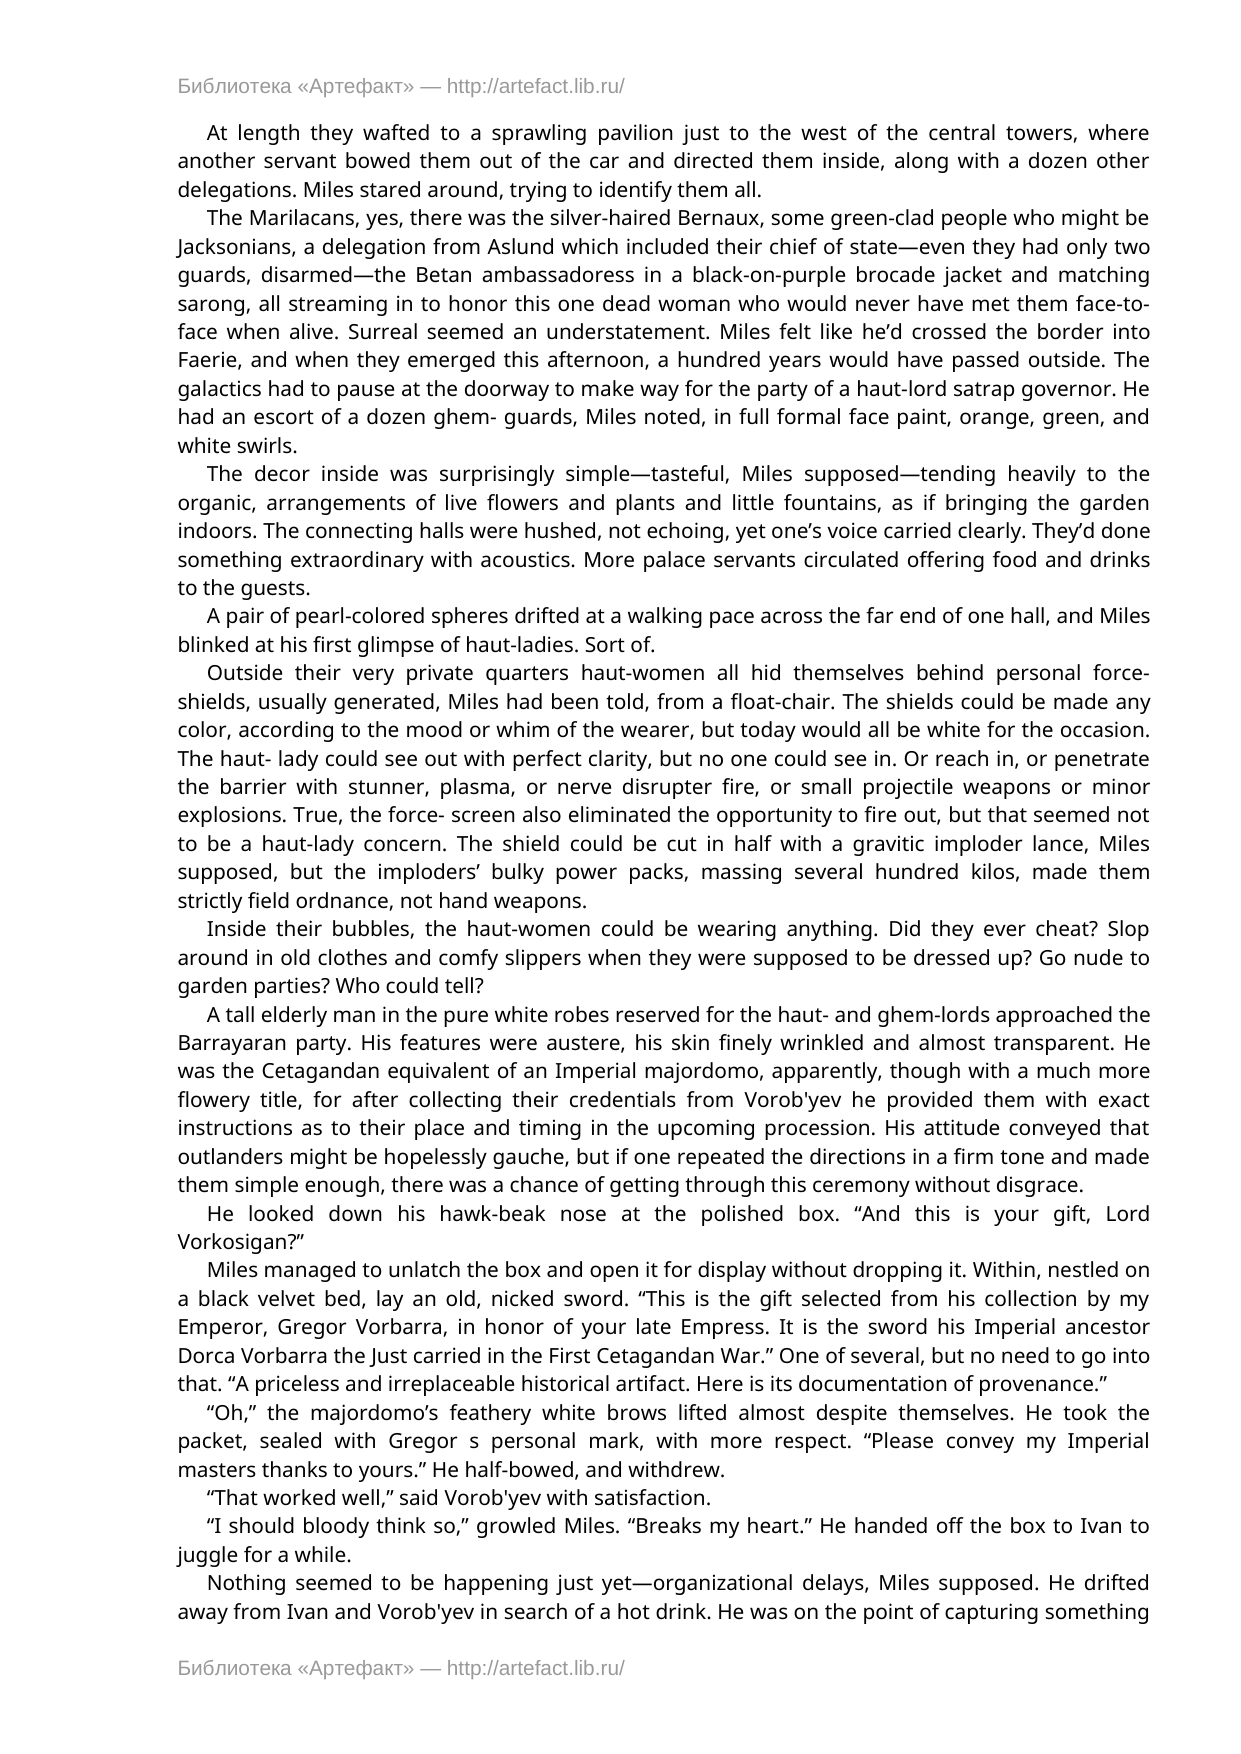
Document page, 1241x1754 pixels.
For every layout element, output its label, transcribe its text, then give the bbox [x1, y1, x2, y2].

text The Marilacans, yes, there was the silver-haired Bernaux, some green-clad people who might be Jacksonians, a delegation from Aslund which included their chief of state—even they had only two guards, disarmed—the Betan ambassadoress in a black-on-purple brocade jacket and matching sarong, all streaming in to honor this one dead woman who would never have met them face-to-face when alive. Surreal seemed an understatement. Miles felt like he’d crossed the border into Faerie, and when they emerged this afternoon, a hundred years would have passed outside. The galactics had to pause at the doorway to make way for the party of a haut-lord satrap governor. He had an escort of a dozen ghem- guards, Miles noted, in full formal face paint, orange, green, and white swirls. [177, 203, 1152, 459]
text “Oh,” the majordomo’s feathery white brows lifted almost despite themselves. He took the packet, sealed with Gregor s personal mark, with more respect. “Please convey my Imperial masters thanks to yours.” He half-bowed, and withdrew. [177, 1398, 1152, 1483]
text Inside their bubbles, the haut-women could be wearing anything. Did they ever cheat? Slop around in old clothes and comfy slippers when they were supposed to be dressed up? Go nude to garden parties? Who could tell? [177, 914, 1152, 1000]
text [177, 1568, 1152, 1625]
text “That worked well,” said Vorob'yev with satisfaction. [177, 1483, 1152, 1512]
text “I should bloody think so,” growled Miles. “Breaks my heart.” He handed off the box to Ivan to juggle for a while. [177, 1512, 1152, 1568]
text He looked down his hawk-beak nose at the polished box. “And this is your gift, Lord Vorkosigan?” [177, 1199, 1152, 1256]
text Miles managed to unlatch the box and open it for display without dropping it. Within, nestled on a black velvet bed, lay an old, nicked sword. “This is the gift selected from his collection by my Emperor, Gregor Vorbarra, in honor of your late Empress. It is the sword his Imperial ancestor Dorca Vorbarra the Just carried in the First Cetagandan War.” One of several, but no need to go into that. “A priceless and irreplaceable historical artifact. Here is its documentation of provenance.” [177, 1256, 1152, 1398]
text At length they wafted to a sprawling pavilion just to the west of the central towers, where another servant bowed them out of the car and directed them inside, along with a dozen other delegations. Miles stared around, trying to identify them all. [177, 118, 1152, 203]
text Outside their very private quarters haut-women all hid themselves behind personal force- shields, usually generated, Miles had been told, from a float-chair. The shields could be made any color, according to the mood or whim of the wearer, but today would all be white for the occasion. The haut- lady could see out with perfect clarity, but no one could see in. Or reach in, or penetrate the barrier with stunner, plasma, or nerve disrupter fire, or small projectile weapons or minor explosions. True, the force- screen also eliminated the opportunity to fire out, but that seemed not to be a haut-lady concern. The shield could be cut in half with a gravitic imploder lance, Miles supposed, but the imploders’ bulky power packs, massing several hundred kilos, made them strictly field ordnance, not hand weapons. [177, 658, 1152, 914]
text A tall elderly man in the pure white robes reserved for the haut- and ghem-lords approached the Barrayaran party. His features were austere, his skin finely wrinkled and almost transparent. He was the Cetagandan equivalent of an Imperial majordomo, apparently, though with a much more flowery title, for after collecting their credentials from Vorob'yev he provided them with exact instructions as to their place and timing in the upcoming procession. His attitude conveyed that outlanders might be hopelessly gauche, but if one repeated the directions in a firm tone and made them simple enough, there was a chance of getting through this ceremony without disgrace. [177, 1000, 1152, 1199]
text The decor inside was surprisingly simple—tasteful, Miles supposed—tending heavily to the organic, arrangements of live flowers and plants and little fountains, as if bringing the garden indoors. The connecting halls were hushed, not echoing, yet one’s voice carried clearly. They’d done something extraordinary with acoustics. More palace servants circulated offering food and drinks to the guests. [177, 459, 1152, 602]
text A pair of pearl-colored spheres drifted at a walking pace across the far end of one hall, and Miles blinked at his first glimpse of haut-ladies. Sort of. [177, 602, 1152, 658]
